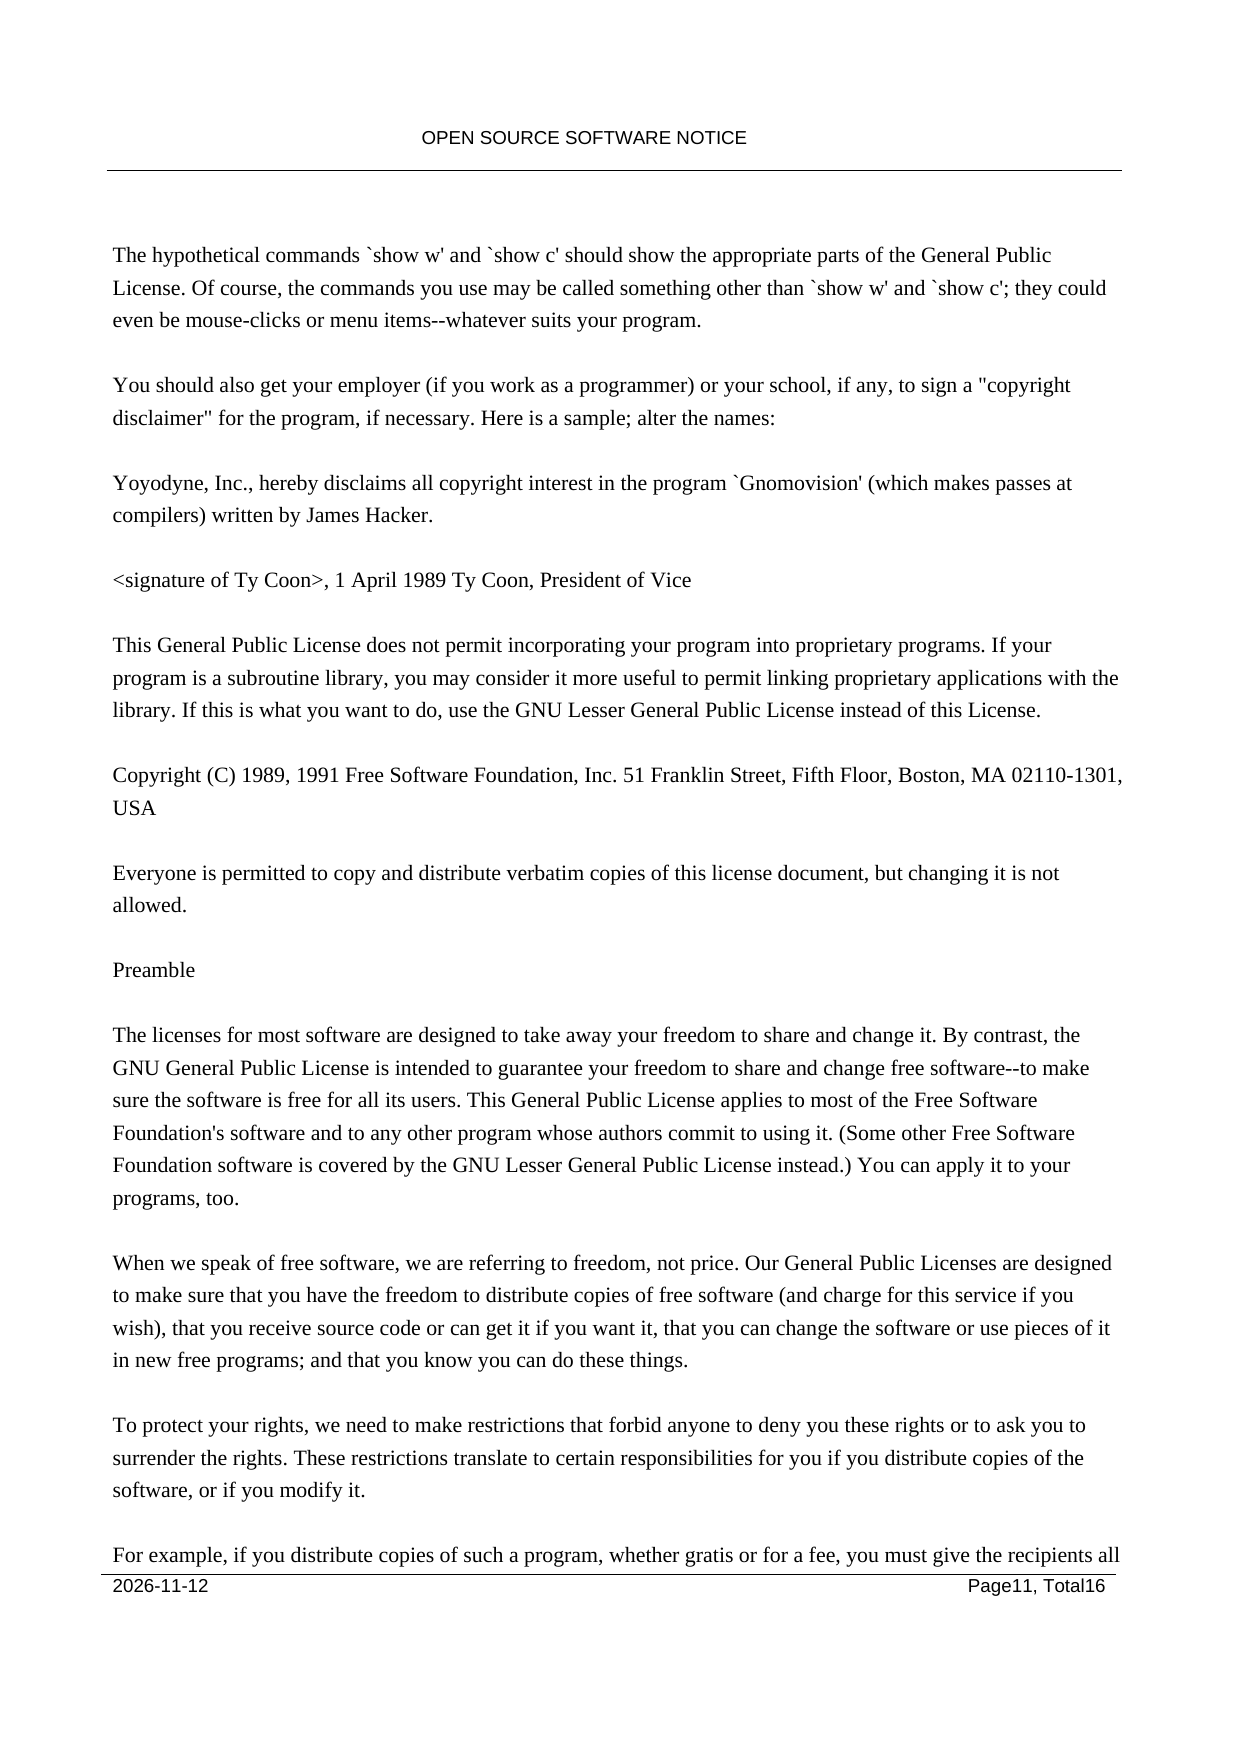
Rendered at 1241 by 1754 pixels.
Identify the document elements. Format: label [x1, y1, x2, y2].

text [112, 206, 1128, 1571]
